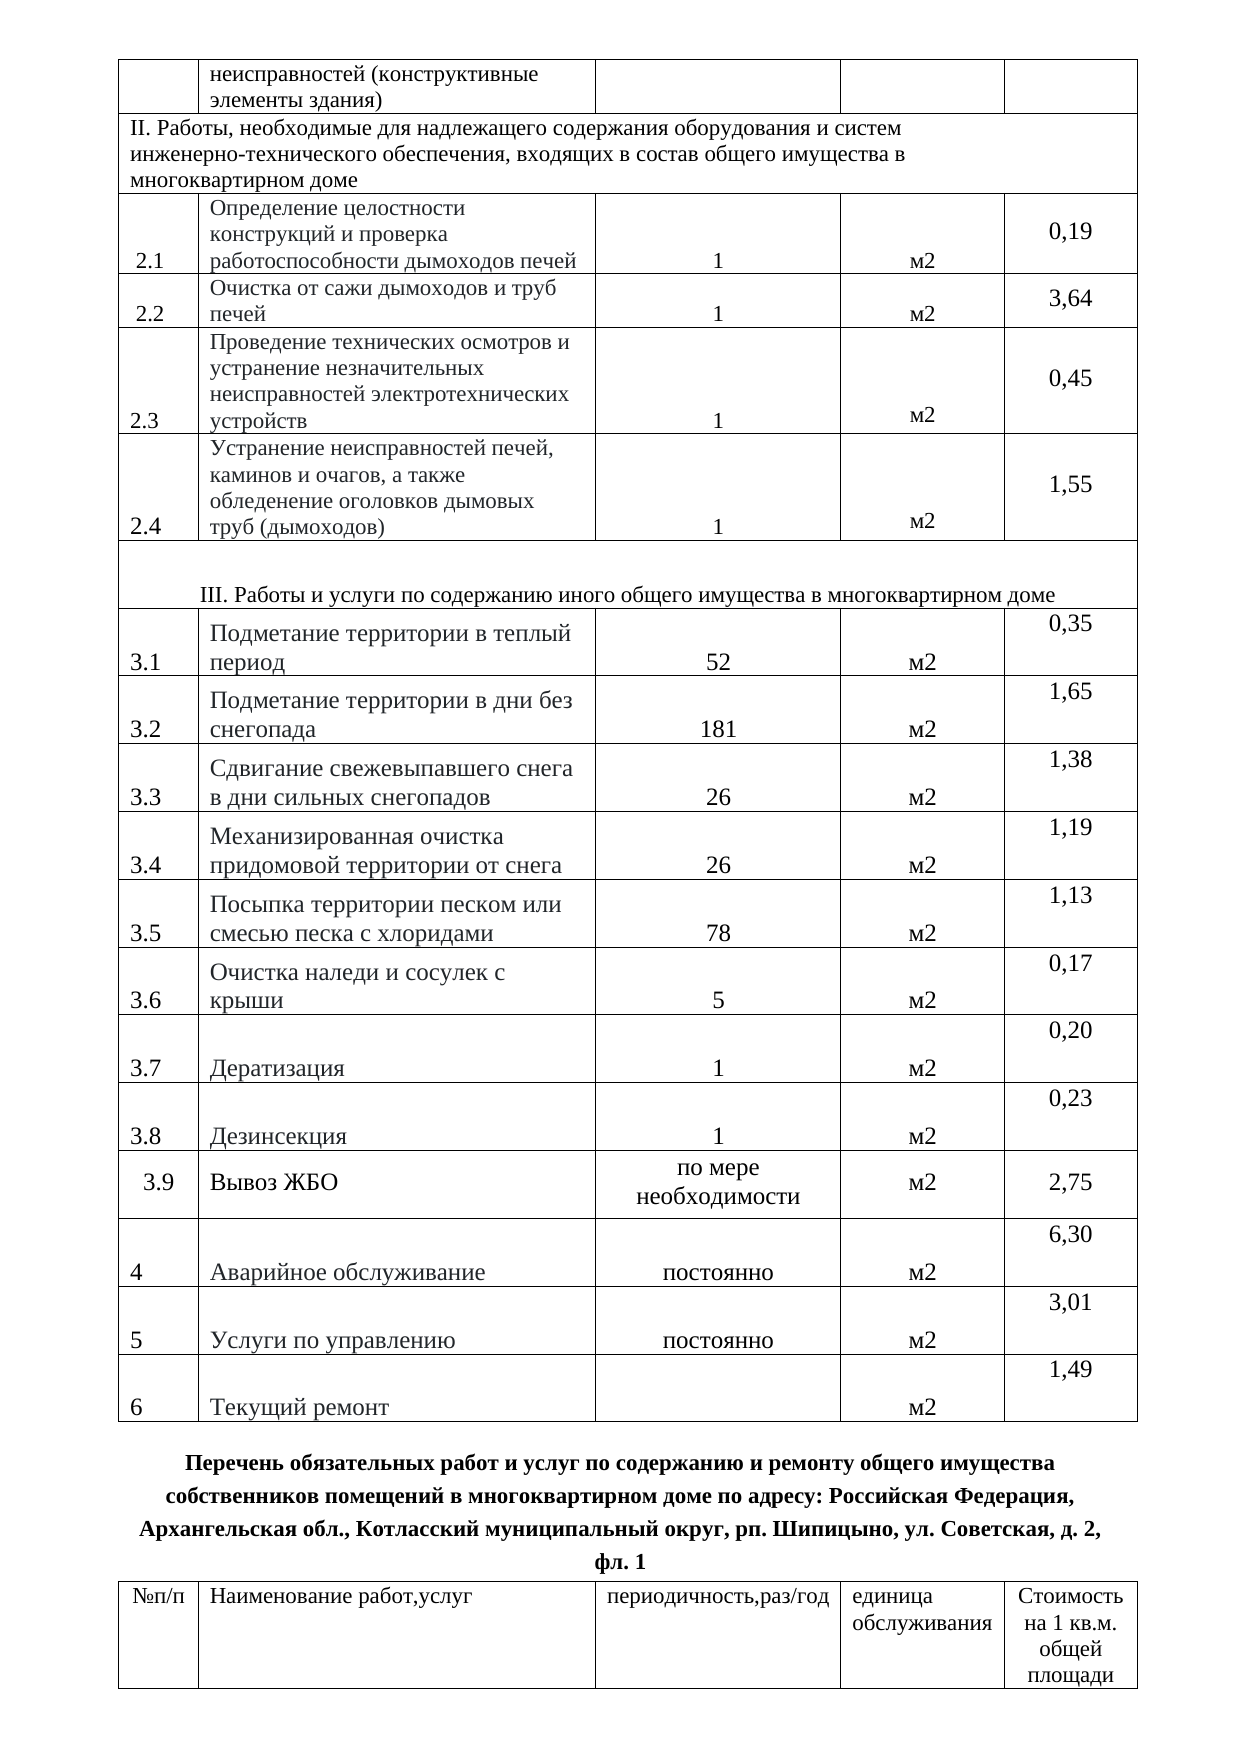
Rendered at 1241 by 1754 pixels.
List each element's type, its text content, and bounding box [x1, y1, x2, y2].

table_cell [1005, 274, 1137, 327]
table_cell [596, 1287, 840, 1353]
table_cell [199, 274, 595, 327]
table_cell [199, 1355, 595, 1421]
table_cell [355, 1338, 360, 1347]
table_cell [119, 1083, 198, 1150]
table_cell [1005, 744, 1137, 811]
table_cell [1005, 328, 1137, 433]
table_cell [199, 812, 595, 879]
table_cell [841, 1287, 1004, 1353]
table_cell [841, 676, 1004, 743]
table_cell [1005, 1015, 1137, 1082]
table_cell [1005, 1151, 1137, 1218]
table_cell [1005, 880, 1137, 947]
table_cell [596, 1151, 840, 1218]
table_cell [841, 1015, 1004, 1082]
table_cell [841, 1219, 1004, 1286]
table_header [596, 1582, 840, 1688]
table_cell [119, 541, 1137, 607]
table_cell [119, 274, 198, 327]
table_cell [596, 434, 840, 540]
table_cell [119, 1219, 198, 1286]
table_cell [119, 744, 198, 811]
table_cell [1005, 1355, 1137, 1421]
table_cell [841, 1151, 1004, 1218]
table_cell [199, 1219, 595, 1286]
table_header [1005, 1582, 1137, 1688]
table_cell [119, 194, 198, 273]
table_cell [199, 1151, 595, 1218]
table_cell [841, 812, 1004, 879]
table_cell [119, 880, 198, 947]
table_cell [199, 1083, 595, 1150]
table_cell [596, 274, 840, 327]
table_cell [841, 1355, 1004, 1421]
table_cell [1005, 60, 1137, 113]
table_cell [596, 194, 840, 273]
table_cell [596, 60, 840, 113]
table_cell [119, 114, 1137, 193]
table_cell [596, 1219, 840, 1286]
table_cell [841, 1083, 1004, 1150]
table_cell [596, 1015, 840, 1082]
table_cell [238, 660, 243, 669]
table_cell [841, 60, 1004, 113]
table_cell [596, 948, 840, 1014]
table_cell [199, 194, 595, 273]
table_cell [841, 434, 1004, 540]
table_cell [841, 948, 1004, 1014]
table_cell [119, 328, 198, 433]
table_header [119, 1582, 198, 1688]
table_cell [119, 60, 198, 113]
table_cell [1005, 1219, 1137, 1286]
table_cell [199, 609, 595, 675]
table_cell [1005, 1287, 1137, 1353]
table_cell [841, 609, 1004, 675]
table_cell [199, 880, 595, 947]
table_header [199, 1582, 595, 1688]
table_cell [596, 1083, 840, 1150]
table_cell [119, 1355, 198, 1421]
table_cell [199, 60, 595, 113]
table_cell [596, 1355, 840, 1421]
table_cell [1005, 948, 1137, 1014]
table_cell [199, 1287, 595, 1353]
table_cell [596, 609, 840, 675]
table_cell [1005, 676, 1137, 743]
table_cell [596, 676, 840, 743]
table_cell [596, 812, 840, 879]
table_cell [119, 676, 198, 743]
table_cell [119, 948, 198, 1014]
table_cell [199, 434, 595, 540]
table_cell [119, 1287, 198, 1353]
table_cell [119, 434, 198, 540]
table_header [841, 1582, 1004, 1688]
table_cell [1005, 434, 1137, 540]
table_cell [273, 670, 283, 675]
text Перечень обязательных работ и услуг по содержанию и ремонту общего имущества собственников помещений в многоквартирном доме по адресу: Российская Федерация, Архангельская обл., Котласский муниципальный округ, рп. Шипицыно, ул. Советская, д. 2, фл. 1 [118, 1449, 1122, 1574]
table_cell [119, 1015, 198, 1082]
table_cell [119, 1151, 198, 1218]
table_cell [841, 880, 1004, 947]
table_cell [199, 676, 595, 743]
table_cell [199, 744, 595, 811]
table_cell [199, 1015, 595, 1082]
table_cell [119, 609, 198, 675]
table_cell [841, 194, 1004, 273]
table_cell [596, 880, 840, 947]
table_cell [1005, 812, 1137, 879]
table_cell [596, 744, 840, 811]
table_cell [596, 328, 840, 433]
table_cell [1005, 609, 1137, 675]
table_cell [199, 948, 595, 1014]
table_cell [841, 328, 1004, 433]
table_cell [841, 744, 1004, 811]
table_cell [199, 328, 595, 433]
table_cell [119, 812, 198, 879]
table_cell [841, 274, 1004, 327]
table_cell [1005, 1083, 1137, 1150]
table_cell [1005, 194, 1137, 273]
